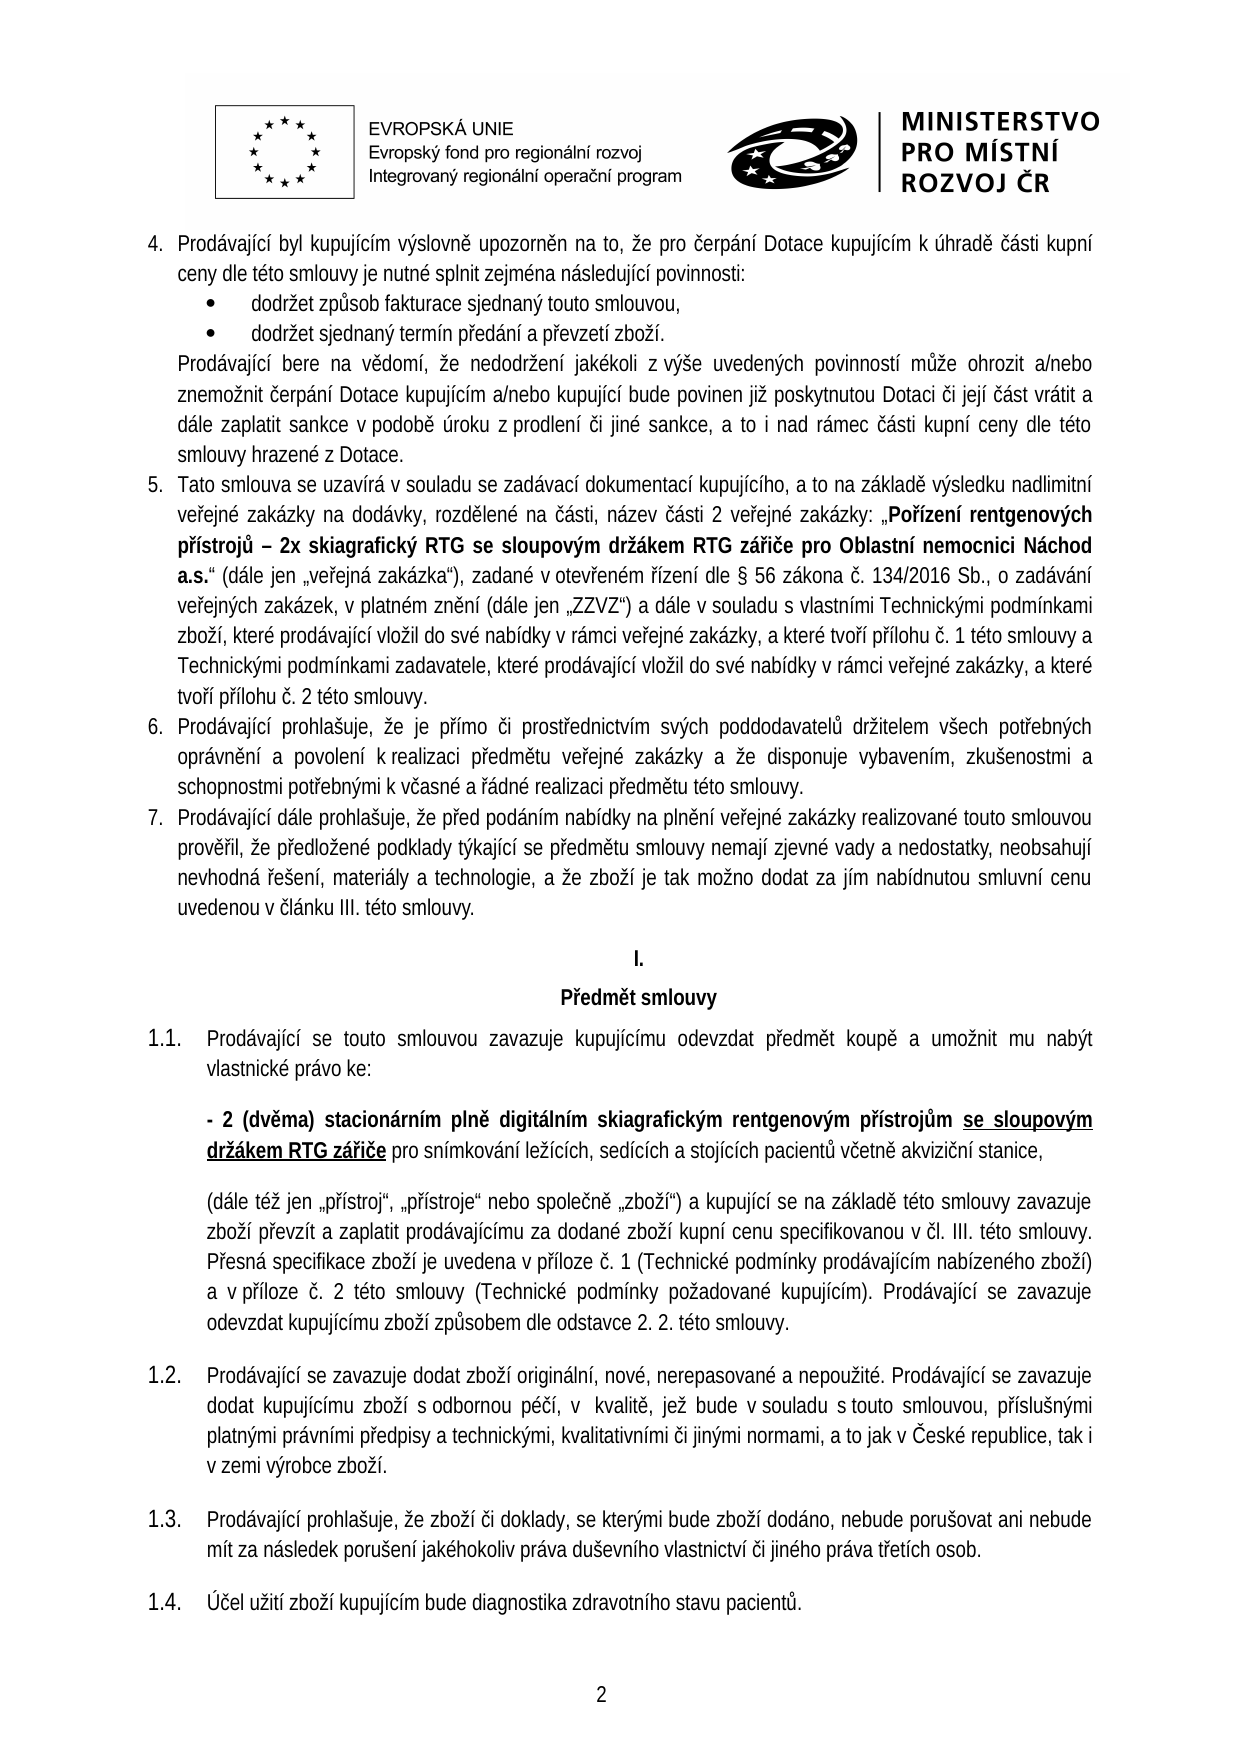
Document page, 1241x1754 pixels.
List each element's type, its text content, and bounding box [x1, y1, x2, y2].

list Prodávající byl kupujícím výslovně upozorněn na to, že pro čerpání Dotace kupujícím k úhradě části kupní ceny dle této smlouvy je nutné splnit zejména následující povinnosti: [148, 229, 1093, 286]
list Prodávající se zavazuje dodat zboží originální, nové, nerepasované a nepoužité. Prodávající se zavazuje dodat kupujícímu zboží s odbornou péčí, v kvalitě, jež bude v souladu s touto smlouvou, příslušnými platnými právními předpisy a technickými, kvalitativními či jinými normami, a to jak v České republice, tak i v zemi výrobce zboží. [148, 1359, 1093, 1479]
subtitle Předmět smlouvy [185, 984, 1093, 1010]
list Prodávající prohlašuje, že je přímo či prostřednictvím svých poddodavatelů držitelem všech potřebných oprávnění a povolení k realizaci předmětu veřejné zakázky a že disponuje vybavením, zkušenostmi a schopnostmi potřebnými k včasné a řádné realizaci předmětu této smlouvy. [148, 713, 1093, 800]
text - 2 (dvěma) stacionárním plně digitálním skiagrafickým rentgenovým přístrojům se sloupovým držákem RTG zářiče pro snímkování ležících, sedících a stojících pacientů včetně akviziční stanice, [148, 1106, 1093, 1163]
list dodržet způsob fakturace sjednaný touto smlouvou, [207, 290, 1093, 316]
list Prodávající bere na vědomí, že nedodržení jakékoli z výše uvedených povinností může ohrozit a/nebo znemožnit čerpání Dotace kupujícím a/nebo kupující bude povinen již poskytnutou Dotaci či její část vrátit a dále zaplatit sankce v podobě úroku z prodlení či jiné sankce, a to i nad rámec části kupní ceny dle této smlouvy hrazené z Dotace. [177, 350, 1093, 467]
list Prodávající prohlašuje, že zboží či doklady, se kterými bude zboží dodáno, nebude porušovat ani nebude mít za následek porušení jakéhokoliv práva duševního vlastnictví či jiného práva třetích osob. [148, 1503, 1093, 1562]
list Prodávající se touto smlouvou zavazuje kupujícímu odevzdat předmět koupě a umožnit mu nabýt vlastnické právo ke: [148, 1023, 1093, 1082]
text I. [185, 945, 1093, 972]
list Tato smlouva se uzavírá v souladu se zadávací dokumentací kupujícího, a to na základě výsledku nadlimitní veřejné zakázky na dodávky, rozdělené na části, název části 2 veřejné zakázky: „Pořízení rentgenových přístrojů – 2x skiagrafický RTG se sloupovým držákem RTG zářiče pro Oblastní nemocnici Náchod a.s.“ (dále jen „veřejná zakázka“), zadané v otevřeném řízení dle § 56 zákona č. 134/2016 Sb., o zadávání veřejných zakázek, v platném znění (dále jen „ZZVZ“) a dále v souladu s vlastními Technickými podmínkami zboží, které prodávající vložil do své nabídky v rámci veřejné zakázky, a které tvoří přílohu č. 1 této smlouvy a Technickými podmínkami zadavatele, které prodávající vložil do své nabídky v rámci veřejné zakázky, a které tvoří přílohu č. 2 této smlouvy. [148, 471, 1093, 709]
list Účel užití zboží kupujícím bude diagnostika zdravotního stavu pacientů. [148, 1587, 1093, 1616]
list Prodávající dále prohlašuje, že před podáním nabídky na plnění veřejné zakázky realizované touto smlouvou prověřil, že předložené podklady týkající se předmětu smlouvy nemají zjevné vady a nedostatky, neobsahují nevhodná řešení, materiály a technologie, a že zboží je tak možno dodat za jím nabídnutou smluvní cenu uvedenou v článku III. této smlouvy. [148, 803, 1093, 921]
picture [184, 73, 1130, 230]
text (dále též jen „přístroj“, „přístroje“ nebo společně „zboží“) a kupující se na základě této smlouvy zavazuje zboží převzít a zaplatit prodávajícímu za dodané zboží kupní cenu specifikovanou v čl. III. této smlouvy. Přesná specifikace zboží je uvedena v příloze č. 1 (Technické podmínky prodávajícím nabízeného zboží) a v příloze č. 2 této smlouvy (Technické podmínky požadované kupujícím). Prodávající se zavazuje odevzdat kupujícímu zboží způsobem dle odstavce 2. 2. této smlouvy. [148, 1188, 1093, 1335]
list dodržet sjednaný termín předání a převzetí zboží. [207, 320, 1093, 347]
